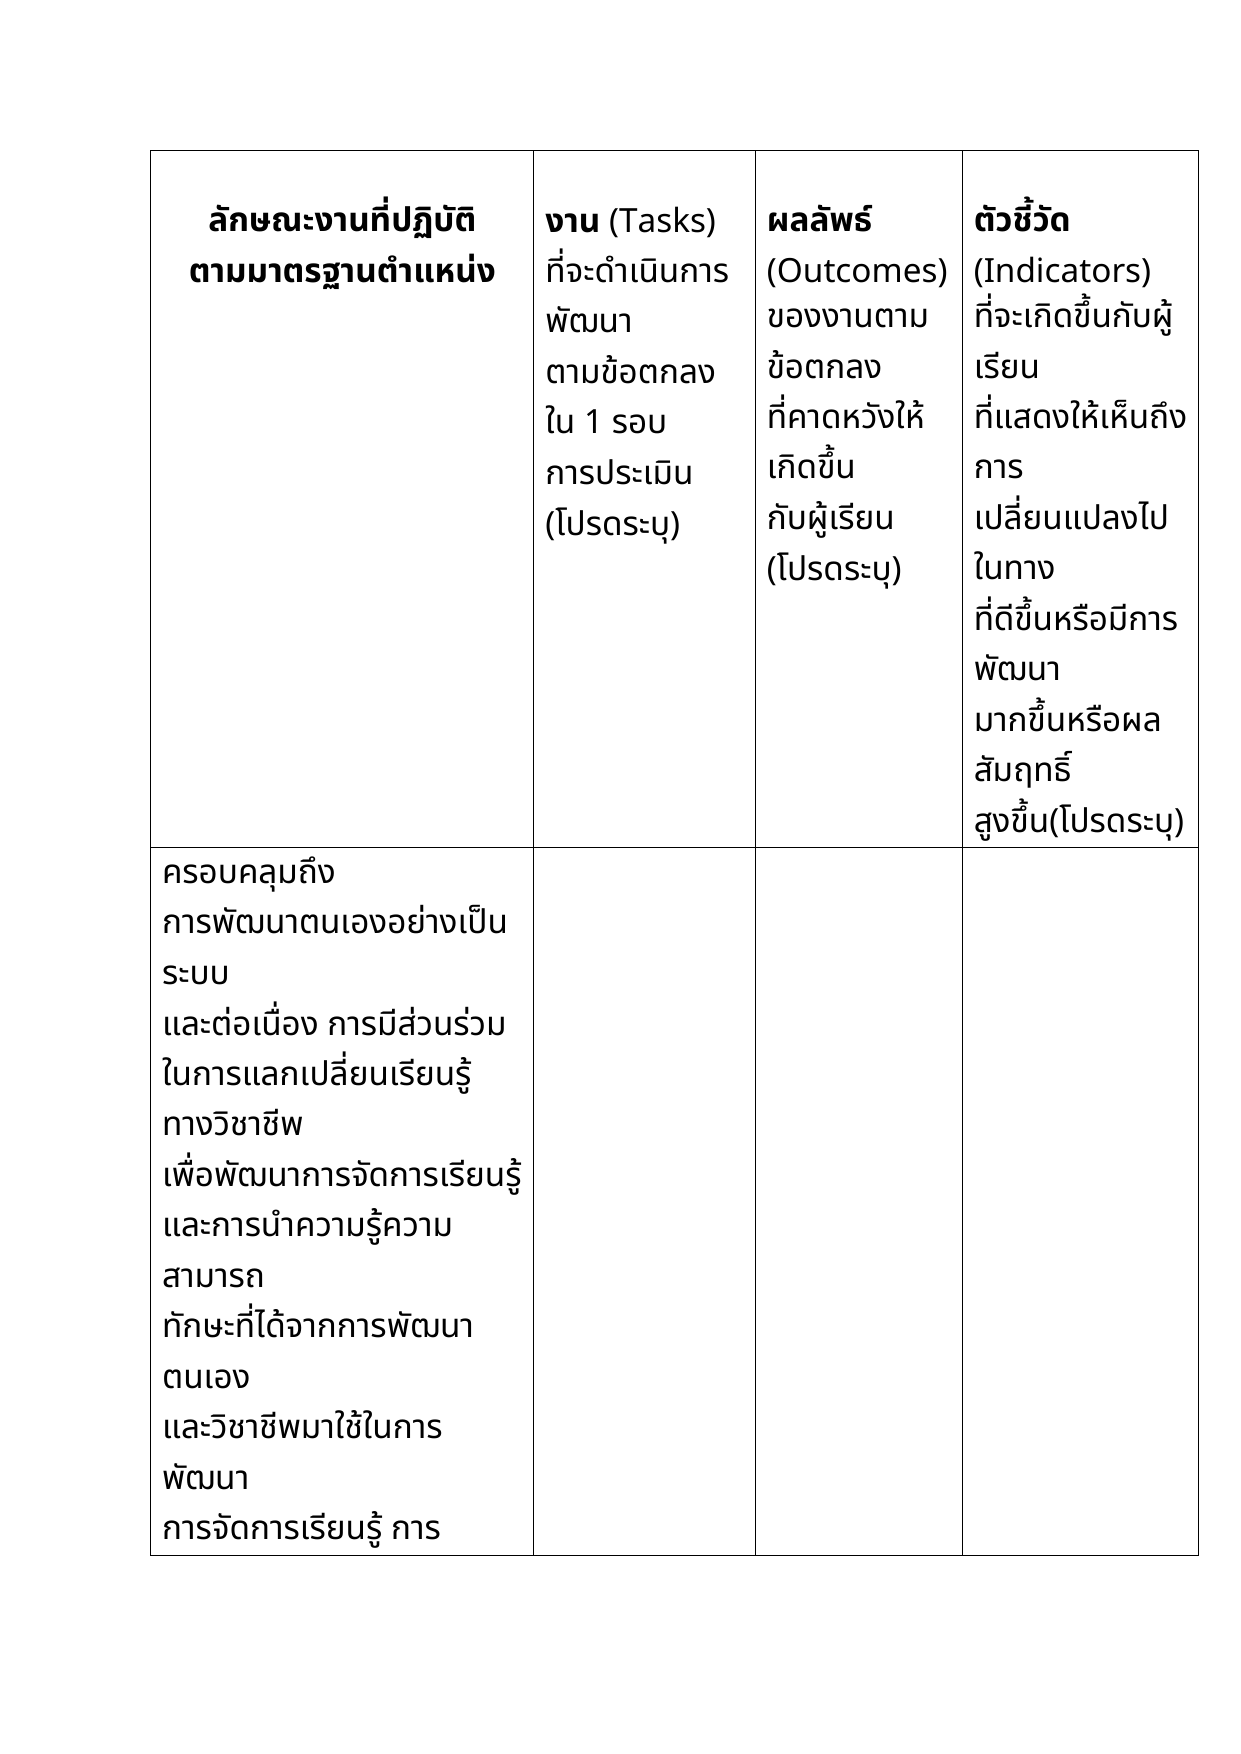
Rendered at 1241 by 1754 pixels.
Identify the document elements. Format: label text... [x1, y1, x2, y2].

table_cell [756, 848, 962, 1555]
table_header ลักษณะงานที่ปฏิบัติ ตามมาตรฐานตำแหน่ง [151, 151, 533, 847]
table_header ตัวชี้วัด (Indicators) ที่จะเกิดขึ้นกับผู้เรียน ที่แสดงให้เห็นถึงการเปลี่ยนแปลงไปในทาง ที่ดีขึ้นหรือมีการพัฒนา มากขึ้นหรือผลสัมฤทธิ์ สูงขึ้น(โปรดระบุ) [963, 151, 1198, 847]
table_cell [963, 848, 1198, 1555]
table_cell [534, 848, 755, 1555]
table_header งาน (Tasks) ที่จะดำเนินการพัฒนา ตามข้อตกลงใน 1 รอบ การประเมิน (โปรดระบุ) [534, 151, 755, 847]
table_cell 3. ด้านการพัฒนาตนเองและวิชาชีพ ลักษณะงานที่เสนอให้ครอบคลุมถึง การพัฒนาตนเองอย่างเป็นระบบ และต่อเนื่อง การมีส่วนร่วม ในการแลกเปลี่ยนเรียนรู้ทางวิชาชีพ เพื่อพัฒนาการจัดการเรียนรู้ และการนำความรู้ความสามารถ ทักษะที่ได้จากการพัฒนาตนเอง และวิชาชีพมาใช้ในการพัฒนา การจัดการเรียนรู้ การพัฒนาคุณภาพ ผู้เรียน และการพัฒนานวัตกรรม การจัดการเรียนรู้ [151, 848, 533, 1555]
table_header ผลลัพธ์ (Outcomes) ของงานตามข้อตกลง ที่คาดหวังให้เกิดขึ้น กับผู้เรียน (โปรดระบุ) [756, 151, 962, 847]
